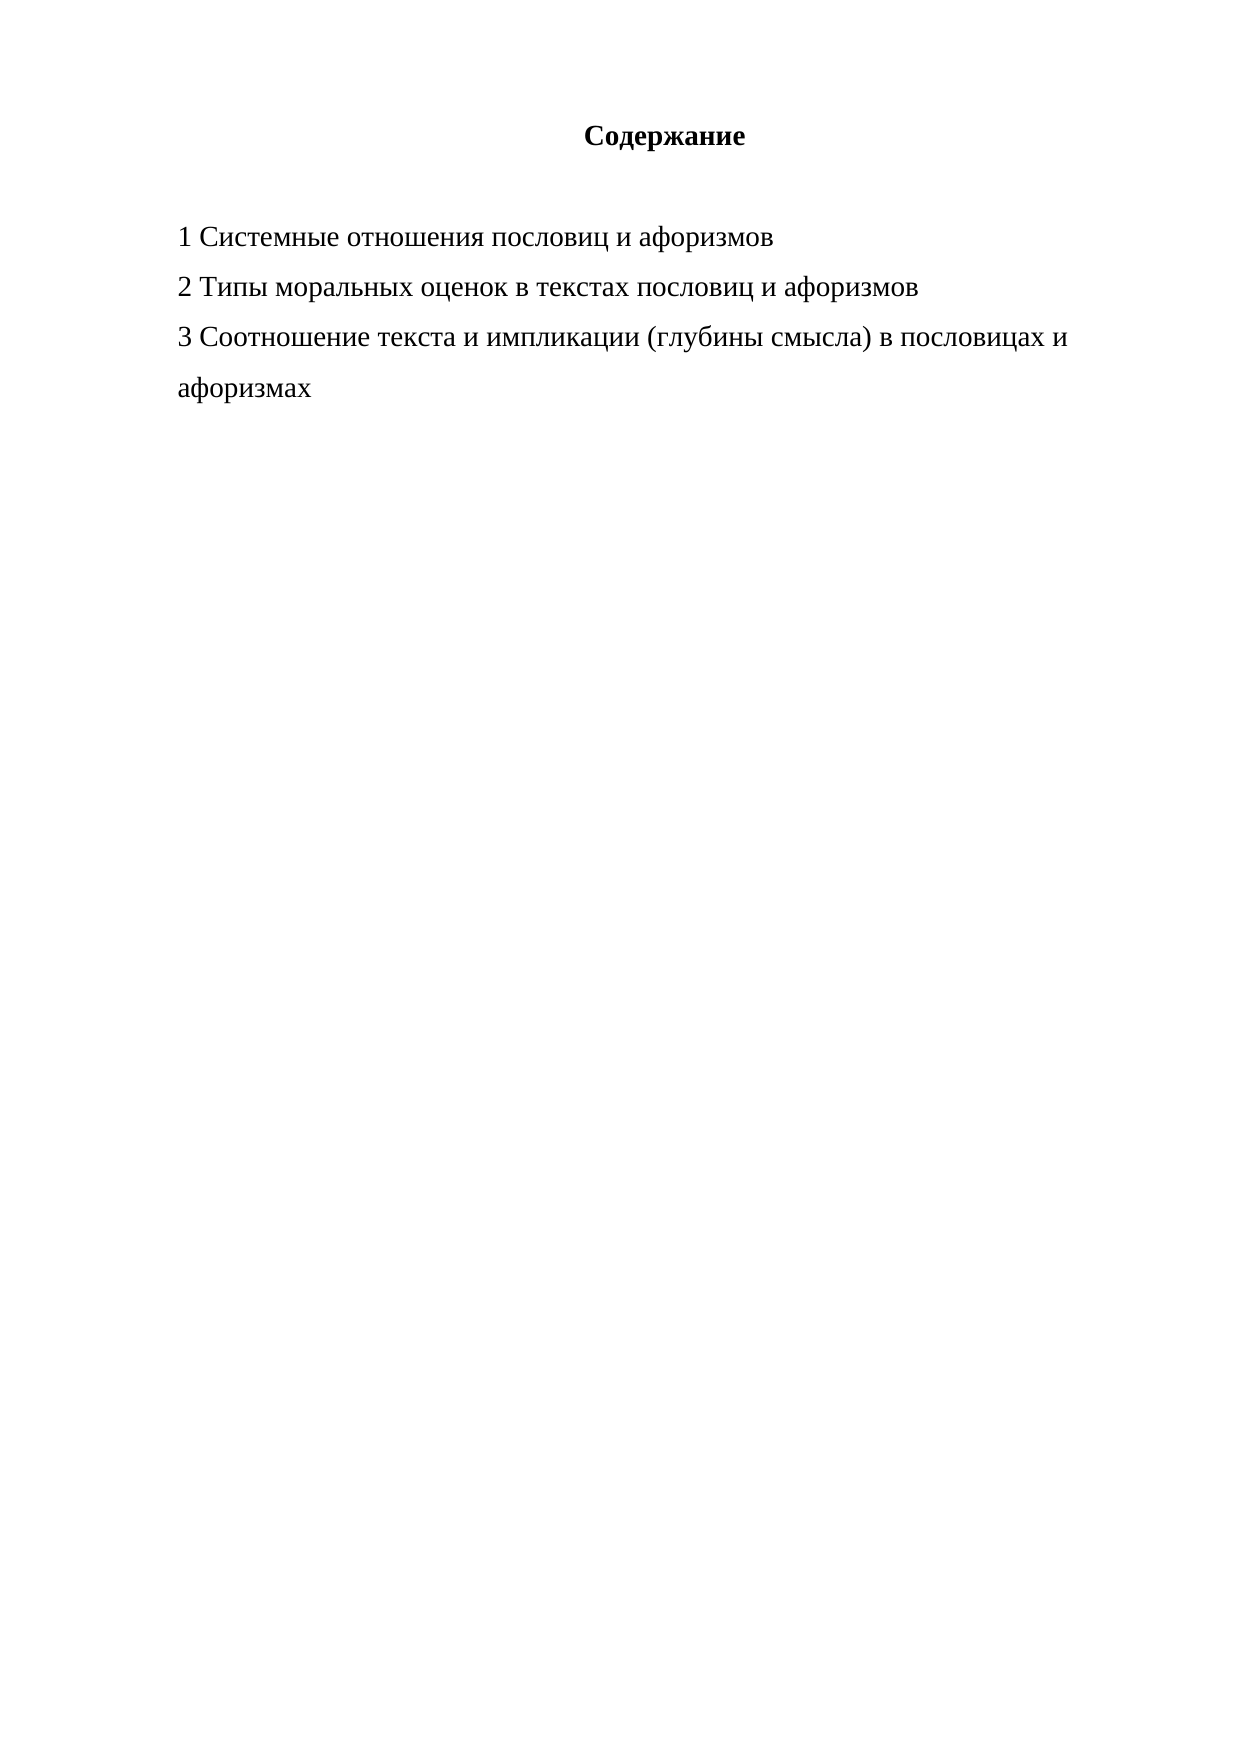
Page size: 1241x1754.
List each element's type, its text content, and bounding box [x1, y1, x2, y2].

text 3 Соотношение текста и импликации (глубины смысла) в пословицах и афоризмах [177, 319, 1152, 403]
text Содержание [177, 118, 1152, 152]
text 2 Типы моральных оценок в текстах пословиц и афоризмов [177, 269, 1152, 303]
text 1 Системные отношения пословиц и афоризмов [177, 219, 1152, 252]
